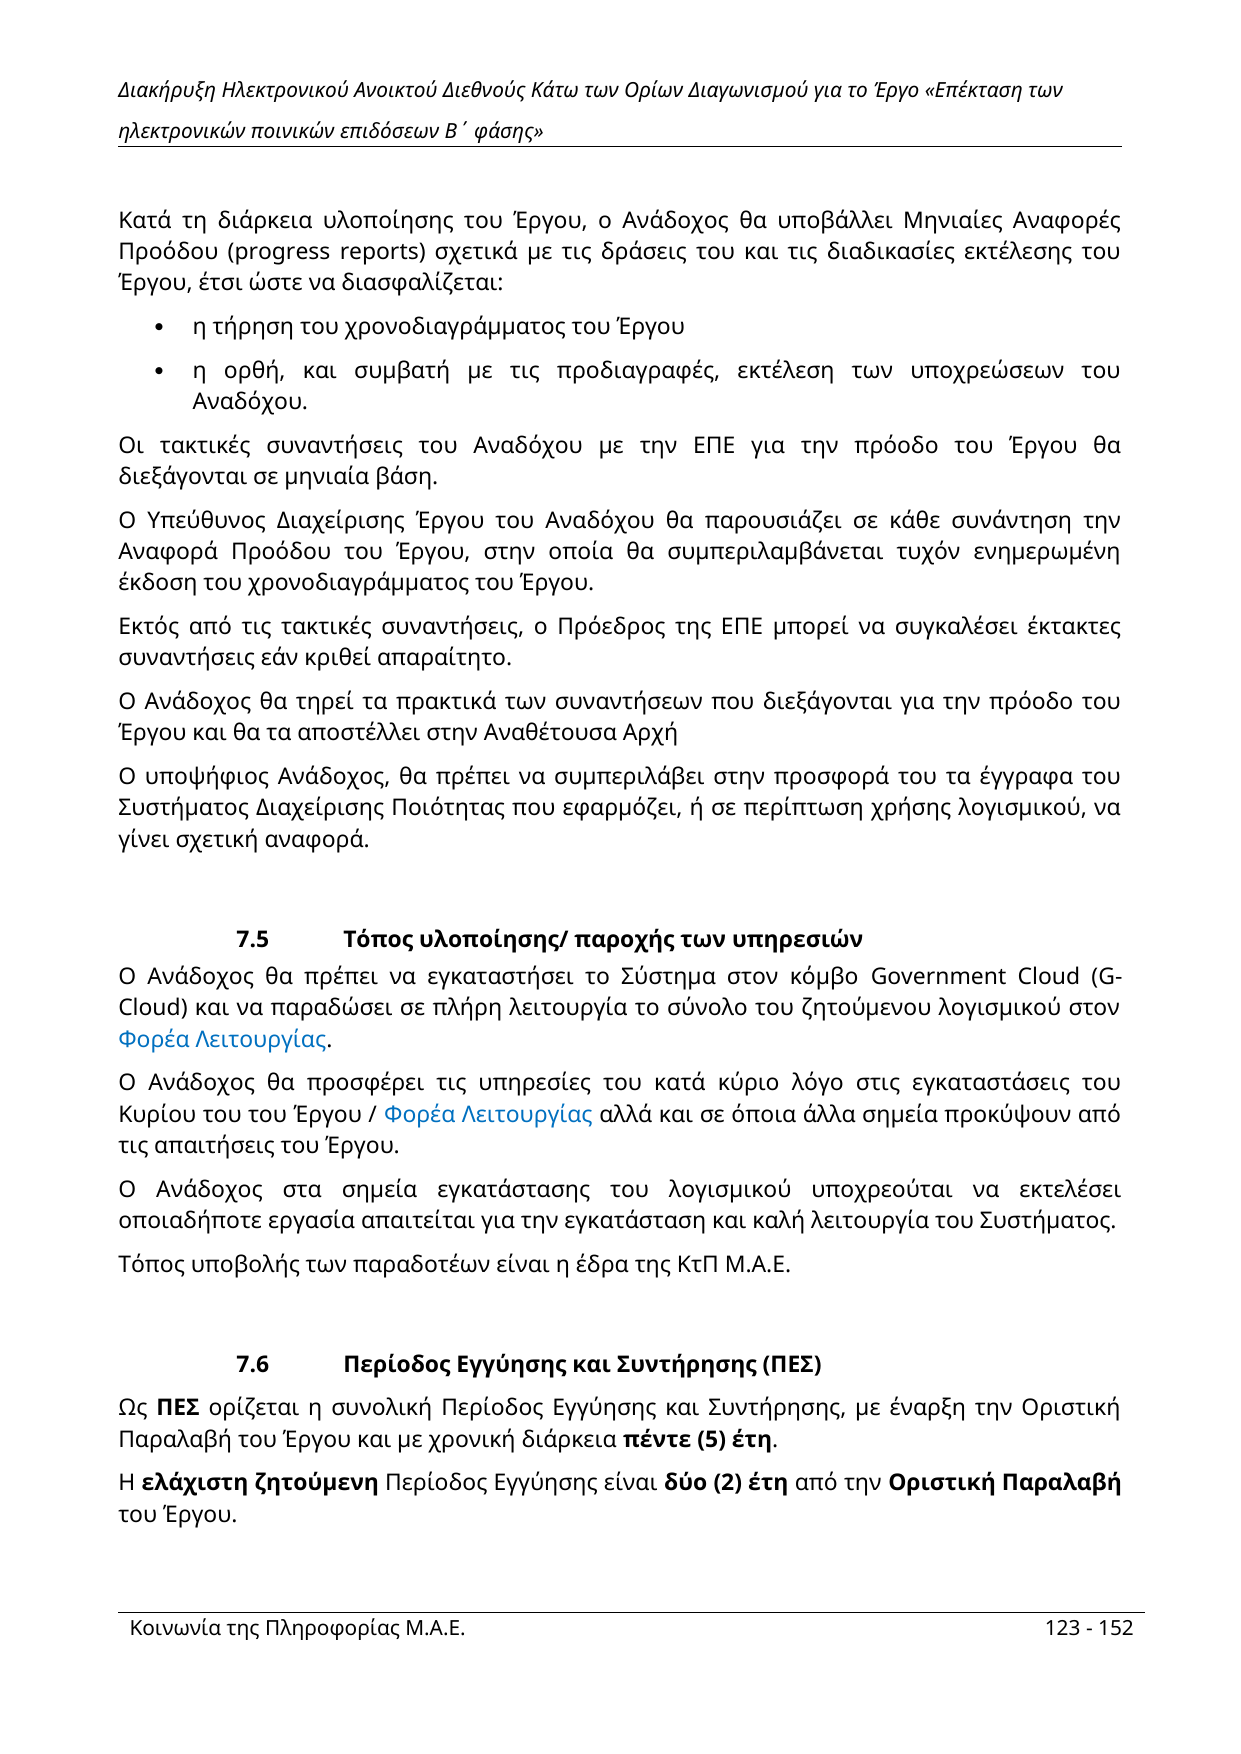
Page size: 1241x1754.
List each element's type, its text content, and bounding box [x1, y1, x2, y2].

list η τήρηση του χρονοδιαγράμματος του Έργου [155, 310, 1122, 341]
text Ο Υπεύθυνος Διαχείρισης Έργου του Αναδόχου θα παρουσιάζει σε κάθε συνάντηση την Αναφορά Προόδου του Έργου, στην οποία θα συμπεριλαμβάνεται τυχόν ενημερωμένη έκδοση του χρονοδιαγράμματος του Έργου. [118, 504, 1122, 597]
text Οι τακτικές συναντήσεις του Αναδόχου με την ΕΠΕ για την πρόοδο του Έργου θα διεξάγονται σε μηνιαία βάση. [118, 429, 1122, 491]
subtitle Τόπος υλοποίησης/ παροχής των υπηρεσιών [236, 922, 1122, 954]
subtitle Περίοδος Εγγύησης και Συντήρησης (ΠΕΣ) [236, 1347, 1122, 1379]
text Ως ΠΕΣ ορίζεται η συνολική Περίοδος Εγγύησης και Συντήρησης, με έναρξη την Οριστική Παραλαβή του Έργου και με χρονική διάρκεια πέντε (5) έτη. [118, 1391, 1122, 1454]
text Κατά τη διάρκεια υλοποίησης του Έργου, ο Ανάδοχος θα υποβάλλει Μηνιαίες Αναφορές Προόδου (progress reports) σχετικά με τις δράσεις του και τις διαδικασίες εκτέλεσης του Έργου, έτσι ώστε να διασφαλίζεται: [118, 204, 1122, 297]
text Ο Ανάδοχος θα προσφέρει τις υπηρεσίες του κατά κύριο λόγο στις εγκαταστάσεις του Κυρίου του του Έργου / Φορέα Λειτουργίας αλλά και σε όποια άλλα σημεία προκύψουν από τις απαιτήσεις του Έργου. [118, 1066, 1122, 1160]
text Ο Ανάδοχος θα πρέπει να εγκαταστήσει το Σύστημα στον κόμβο Government Cloud (G-Cloud) και να παραδώσει σε πλήρη λειτουργία το σύνολο του ζητούμενου λογισμικού στον Φορέα Λειτουργίας. [118, 960, 1122, 1054]
text Τόπος υποβολής των παραδοτέων είναι η έδρα της ΚτΠ Μ.Α.Ε. [118, 1247, 1122, 1279]
list η ορθή, και συμβατή με τις προδιαγραφές, εκτέλεση των υποχρεώσεων του Αναδόχου. [155, 354, 1122, 416]
text Ο Ανάδοχος θα τηρεί τα πρακτικά των συναντήσεων που διεξάγονται για την πρόοδο του Έργου και θα τα αποστέλλει στην Αναθέτουσα Αρχή [118, 685, 1122, 747]
text Η ελάχιστη ζητούμενη Περίοδος Εγγύησης είναι δύο (2) έτη από την Οριστική Παραλαβή του Έργου. [118, 1466, 1122, 1529]
text Ο Ανάδοχος στα σημεία εγκατάστασης του λογισμικού υποχρεούται να εκτελέσει οποιαδήποτε εργασία απαιτείται για την εγκατάσταση και καλή λειτουργία του Συστήματος. [118, 1172, 1122, 1235]
text Ο υποψήφιος Ανάδοχος, θα πρέπει να συμπεριλάβει στην προσφορά του τα έγγραφα του Συστήματος Διαχείρισης Ποιότητας που εφαρμόζει, ή σε περίπτωση χρήσης λογισμικού, να γίνει σχετική αναφορά. [118, 760, 1122, 854]
text Εκτός από τις τακτικές συναντήσεις, ο Πρόεδρος της ΕΠΕ μπορεί να συγκαλέσει έκτακτες συναντήσεις εάν κριθεί απαραίτητο. [118, 610, 1122, 672]
